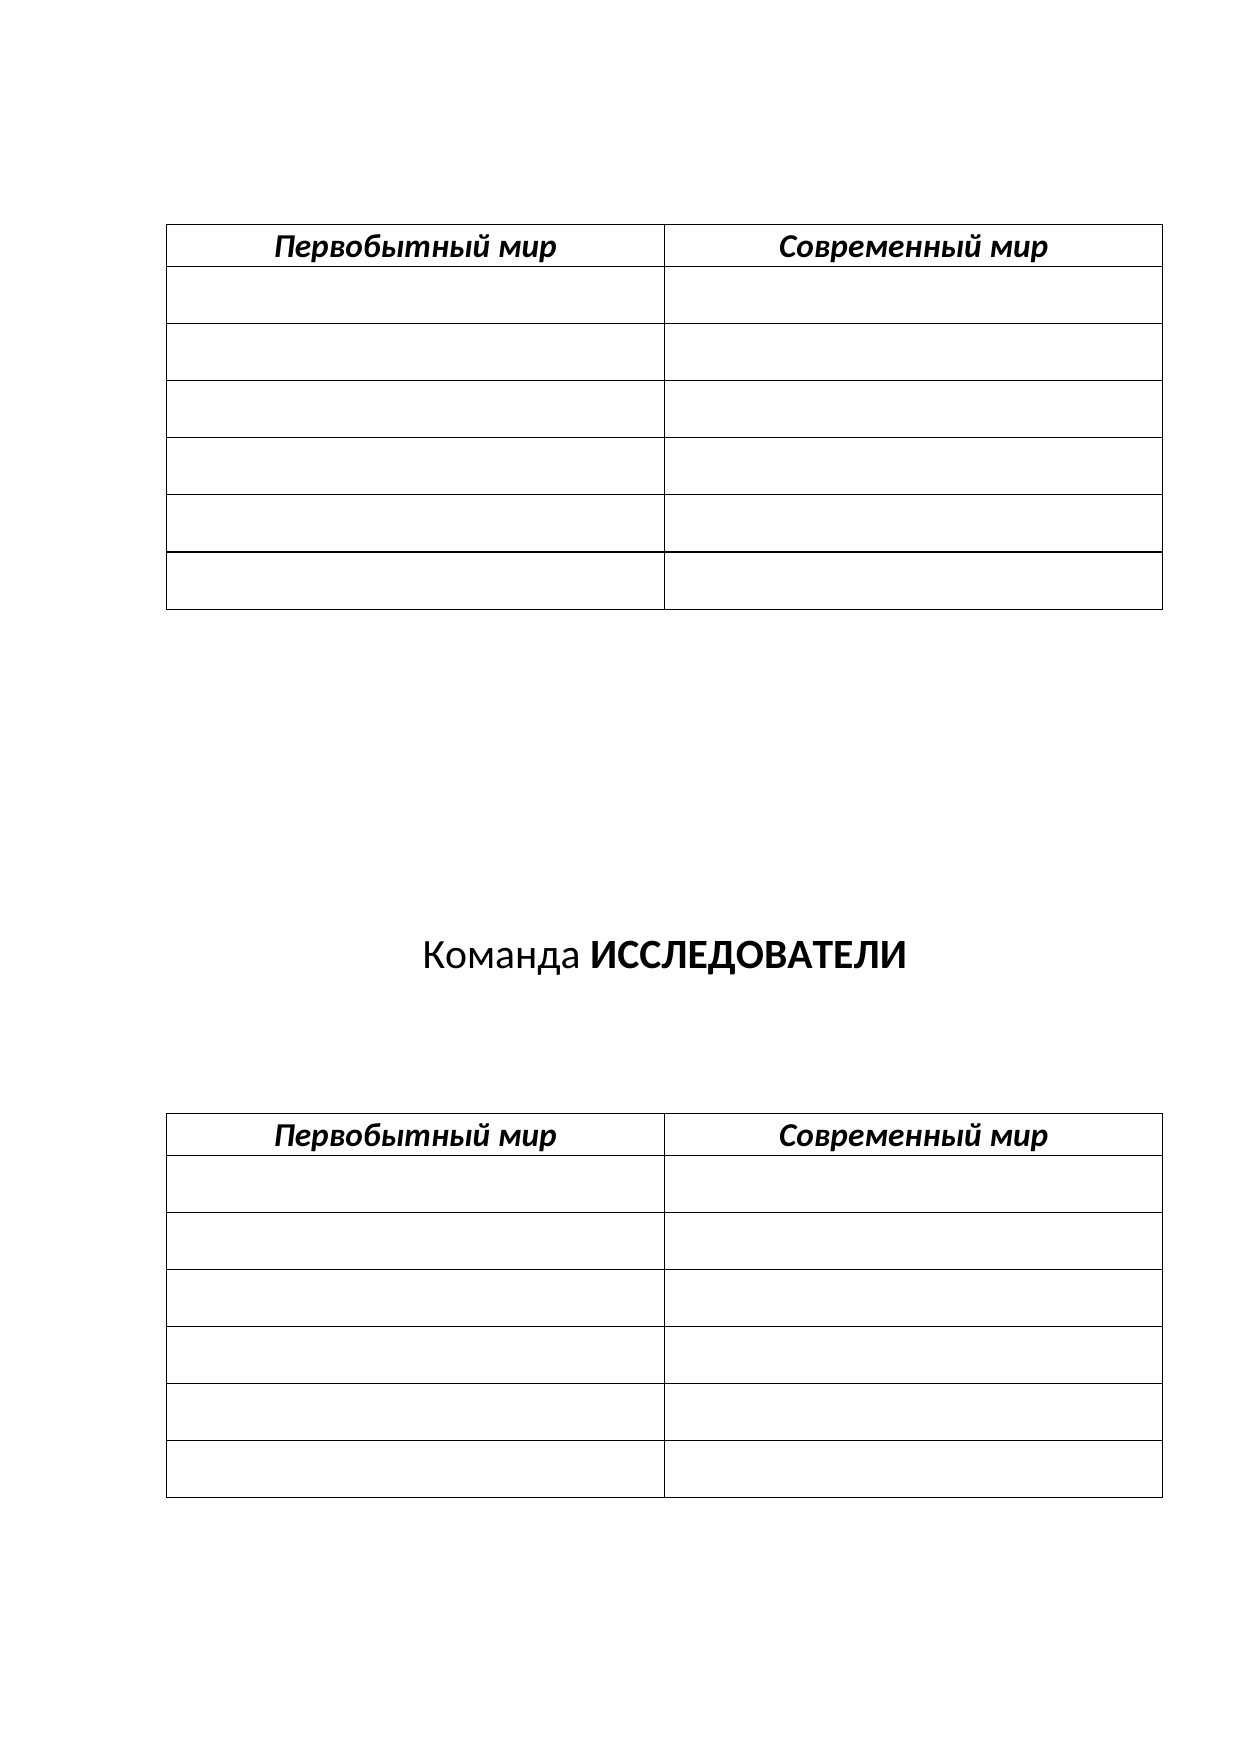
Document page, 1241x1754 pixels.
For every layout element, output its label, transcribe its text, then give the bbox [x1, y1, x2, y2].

table_cell [665, 324, 1162, 380]
table_cell [665, 553, 1162, 608]
table_cell [665, 1384, 1162, 1440]
table_header Современный мир [665, 1114, 1162, 1155]
table_cell [665, 495, 1162, 551]
table_cell [665, 1213, 1162, 1269]
table_cell [167, 1327, 664, 1383]
table_cell [167, 381, 664, 437]
table_cell [167, 267, 664, 323]
table_cell [167, 1270, 664, 1326]
table_cell [665, 438, 1162, 494]
table_cell [167, 495, 664, 551]
table_cell [167, 1156, 664, 1212]
table_header Первобытный мир [167, 225, 664, 266]
table_cell [665, 1441, 1162, 1497]
table_cell [167, 553, 664, 608]
table_cell [167, 438, 664, 494]
text Команда ИССЛЕДОВАТЕЛИ [177, 928, 1152, 978]
table_cell [167, 324, 664, 380]
table_cell [167, 1213, 664, 1269]
table_cell [167, 1384, 664, 1440]
table_cell [665, 1327, 1162, 1383]
table_cell [665, 1270, 1162, 1326]
table_header Первобытный мир [167, 1114, 664, 1155]
table_cell [665, 267, 1162, 323]
table_cell [665, 1156, 1162, 1212]
table_cell [665, 381, 1162, 437]
table_cell [167, 1441, 664, 1497]
table_header Современный мир [665, 225, 1162, 266]
